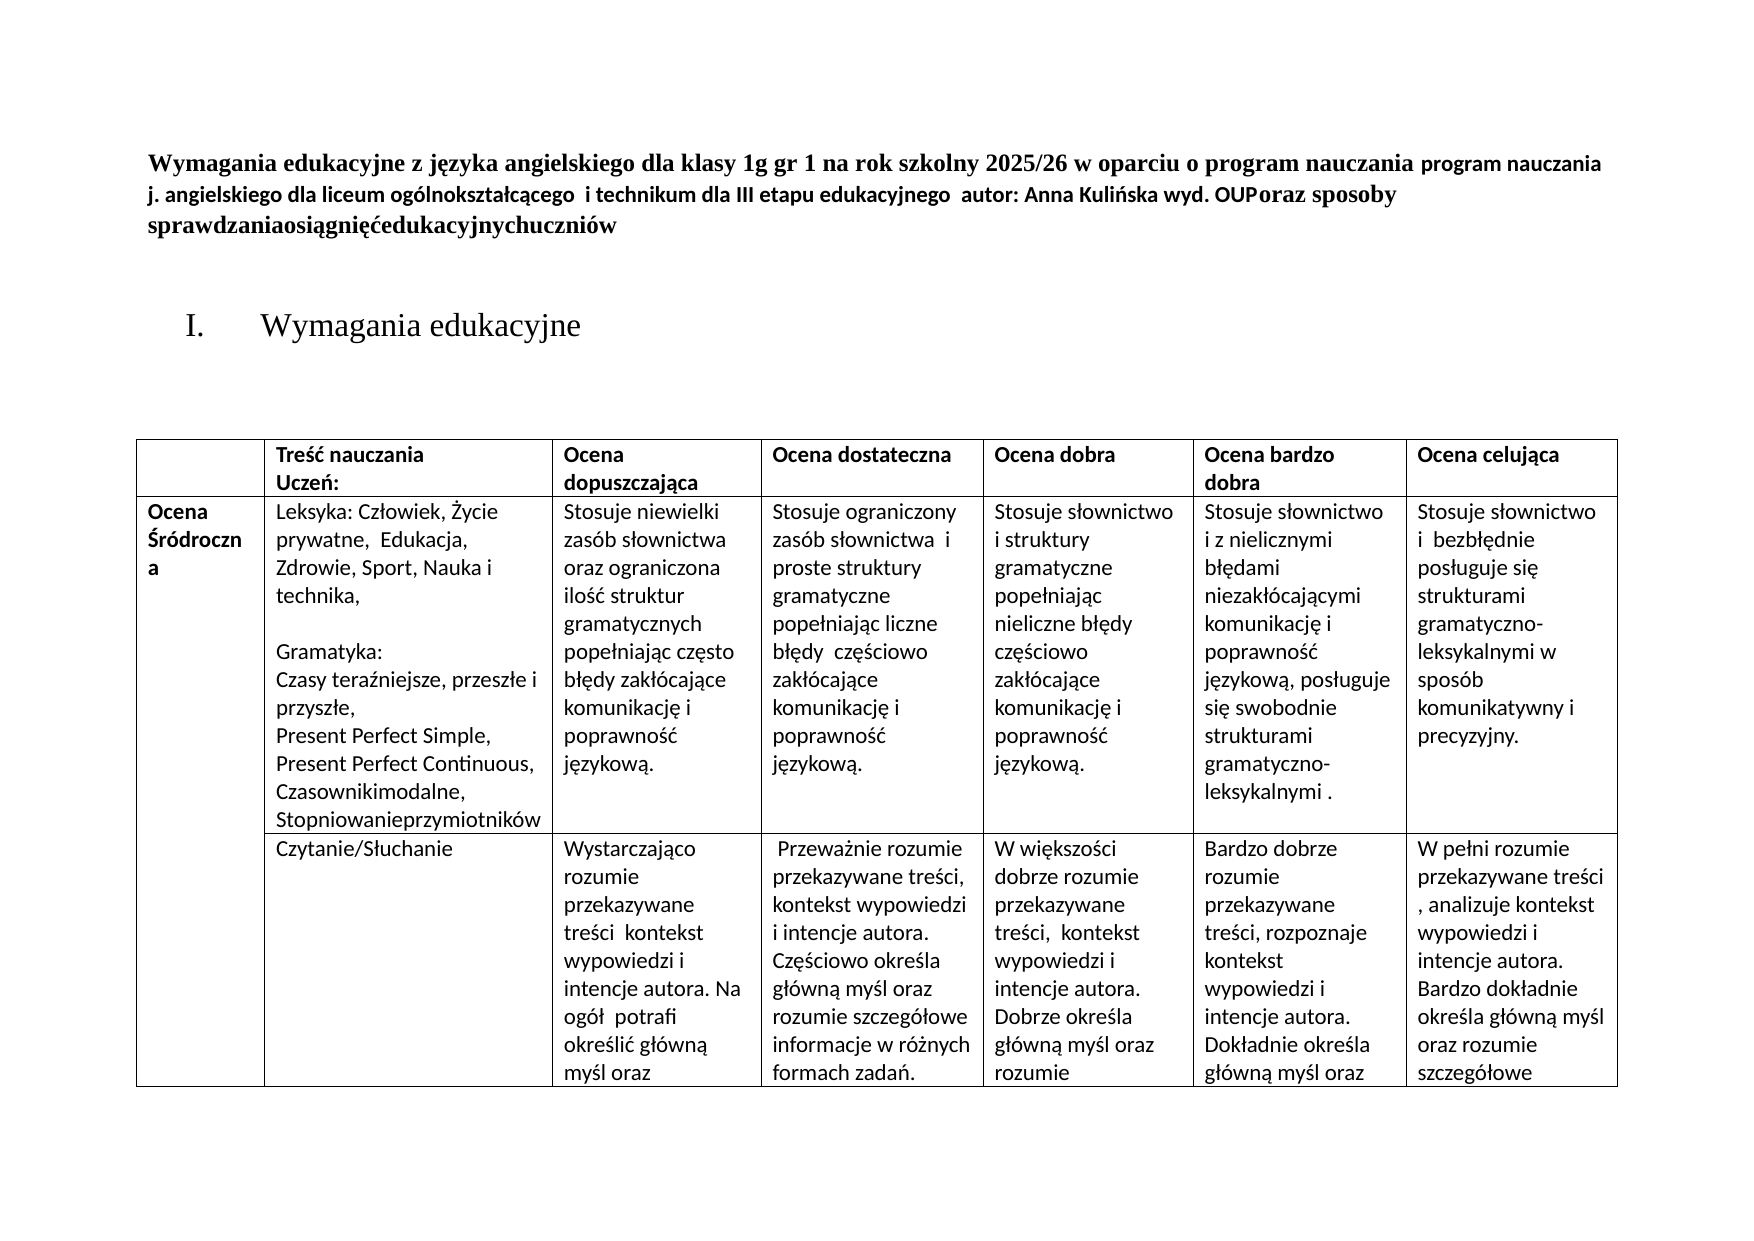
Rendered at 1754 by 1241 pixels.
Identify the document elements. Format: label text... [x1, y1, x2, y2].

table_cell Stosuje słownictwo i z nielicznymi błędami niezakłócającymi komunikację i poprawność językową, posługuje się swobodnie strukturami gramatyczno-leksykalnymi . [1194, 497, 1406, 833]
table_header [137, 440, 264, 496]
table_header Ocena dobra [984, 440, 1193, 496]
table_cell Czytanie/Słuchanie [265, 834, 552, 1086]
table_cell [984, 834, 1193, 1086]
table_cell Ocena Śródroczna [137, 497, 264, 1086]
table_header Ocena dopuszczająca [553, 440, 761, 496]
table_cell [553, 834, 761, 1086]
table_cell Stosuje słownictwo i bezbłędnie posługuje się strukturami gramatyczno-leksykalnymi w sposób komunikatywny i precyzyjny. [1407, 497, 1617, 833]
table_header Ocena bardzo dobra [1194, 440, 1406, 496]
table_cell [1194, 834, 1406, 1086]
table_header Treść nauczania Uczeń: [265, 440, 552, 496]
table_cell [1407, 834, 1617, 1086]
text Wymagania edukacyjne z języka angielskiego dla klasy 1g gr 1 na rok szkolny 2025/26 w oparciu o program nauczania program nauczania j. angielskiego dla liceum ogólnokształcącego i technikum dla III etapu edukacyjnego autor: Anna Kulińska wyd. OUPoraz sposoby sprawdzaniaosiągnięćedukacyjnychuczniów [148, 148, 1606, 239]
table_cell Stosuje ograniczony zasób słownictwa i proste struktury gramatyczne popełniając liczne błędy częściowo zakłócające komunikację i poprawność językową. [762, 497, 983, 833]
table_header Ocena dostateczna [762, 440, 983, 496]
table_cell Stosuje słownictwo i struktury gramatyczne popełniając nieliczne błędy częściowo zakłócające komunikację i poprawność językową. [984, 497, 1193, 833]
table_header Ocena celująca [1407, 440, 1617, 496]
list Wymagania edukacyjne [185, 306, 1606, 344]
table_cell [762, 834, 983, 1086]
table_cell Leksyka: Człowiek, Życie prywatne, Edukacja, Zdrowie, Sport, Nauka i technika, Gramatyka: Czasy teraźniejsze, przeszłe i przyszłe, Present Perfect Simple, Present Perfect Continuous, Czasownikimodalne, Stopniowanieprzymiotników [265, 497, 552, 833]
table_cell Stosuje niewielki zasób słownictwa oraz ograniczona ilość struktur gramatycznych popełniając często błędy zakłócające komunikację i poprawność językową. [553, 497, 761, 833]
